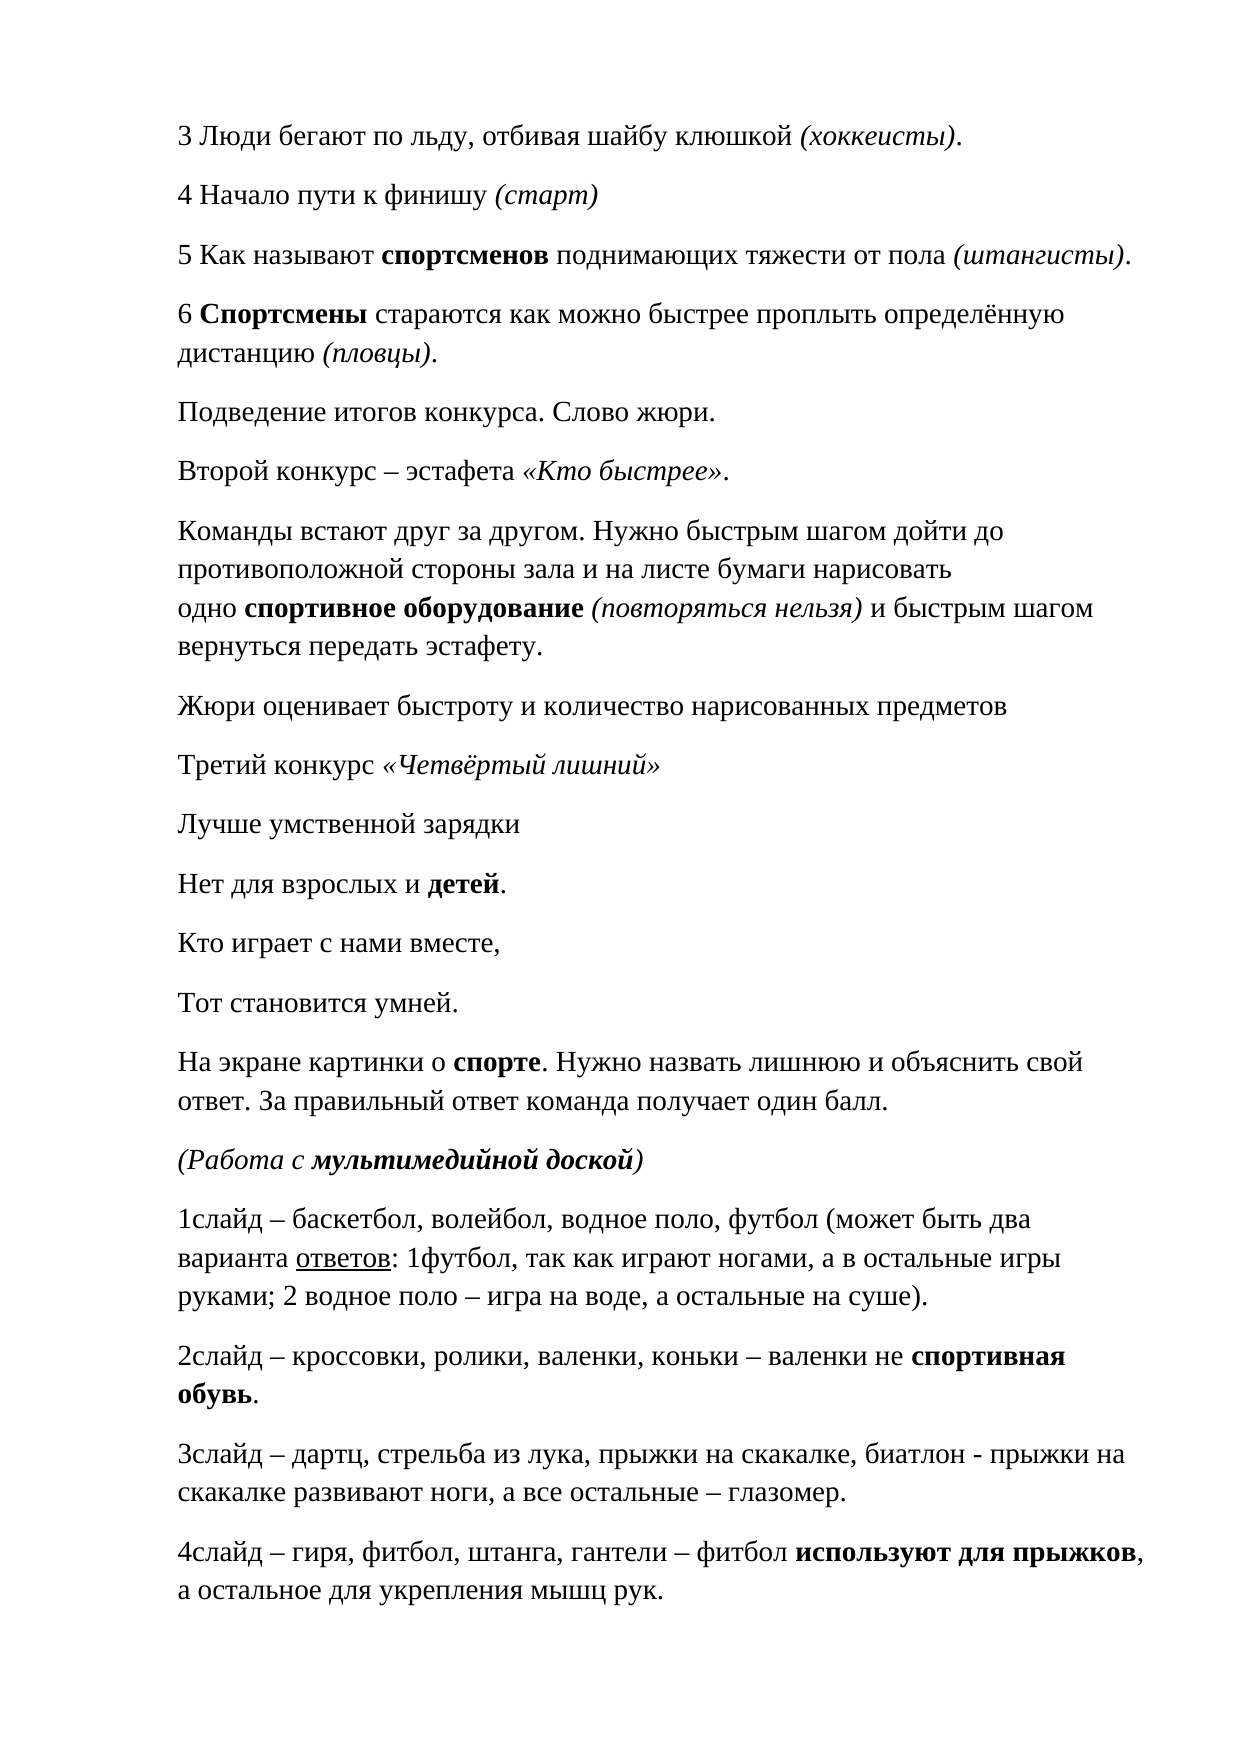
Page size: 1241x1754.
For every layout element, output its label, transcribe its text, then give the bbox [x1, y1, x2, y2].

text 1слайд – баскетбол, волейбол, водное поло, футбол (может быть два варианта ответов: 1футбол, так как играют ногами, а в остальные игры руками; 2 водное поло – игра на воде, а остальные на суше). [177, 1201, 1152, 1312]
text Второй конкурс – эстафета «Кто быстрее». [177, 453, 1152, 487]
text Кто играет с нами вместе, [177, 925, 1152, 959]
text (Работа с мультимедийной доской) [177, 1142, 1152, 1176]
text 5 Как называют спортсменов поднимающих тяжести от пола (штангисты). [177, 237, 1152, 270]
text 6 Спортсмены стараются как можно быстрее проплыть определённую дистанцию (пловцы). [177, 296, 1152, 368]
text 2слайд – кроссовки, ролики, валенки, коньки – валенки не спортивная обувь. [177, 1338, 1152, 1410]
text Лучше умственной зарядки [177, 807, 1152, 840]
text Нет для взрослых и детей. [177, 866, 1152, 899]
text Жюри оценивает быстроту и количество нарисованных предметов [177, 688, 1152, 721]
text 4слайд – гиря, фитбол, штанга, гантели – фитбол используют для прыжков, а остальное для укрепления мышц рук. [177, 1534, 1152, 1606]
text Команды встают друг за другом. Нужно быстрым шагом дойти до противоположной стороны зала и на листе бумаги нарисовать одно спортивное оборудование (повторяться нельзя) и быстрым шагом вернуться передать эстафету. [177, 513, 1152, 662]
text На экране картинки о спорте. Нужно назвать лишнюю и объяснить свой ответ. За правильный ответ команда получает один балл. [177, 1044, 1152, 1116]
text 4 Начало пути к финишу (старт) [177, 177, 1152, 211]
text 3 Люди бегают по льду, отбивая шайбу клюшкой (хоккеисты). [177, 118, 1152, 152]
text Третий конкурс «Четвёртый лишний» [177, 747, 1152, 781]
text Подведение итогов конкурса. Слово жюри. [177, 394, 1152, 428]
text Тот становится умней. [177, 985, 1152, 1018]
text 3слайд – дартц, стрельба из лука, прыжки на скакалке, биатлон - прыжки на скакалке развивают ноги, а все остальные – глазомер. [177, 1436, 1152, 1508]
